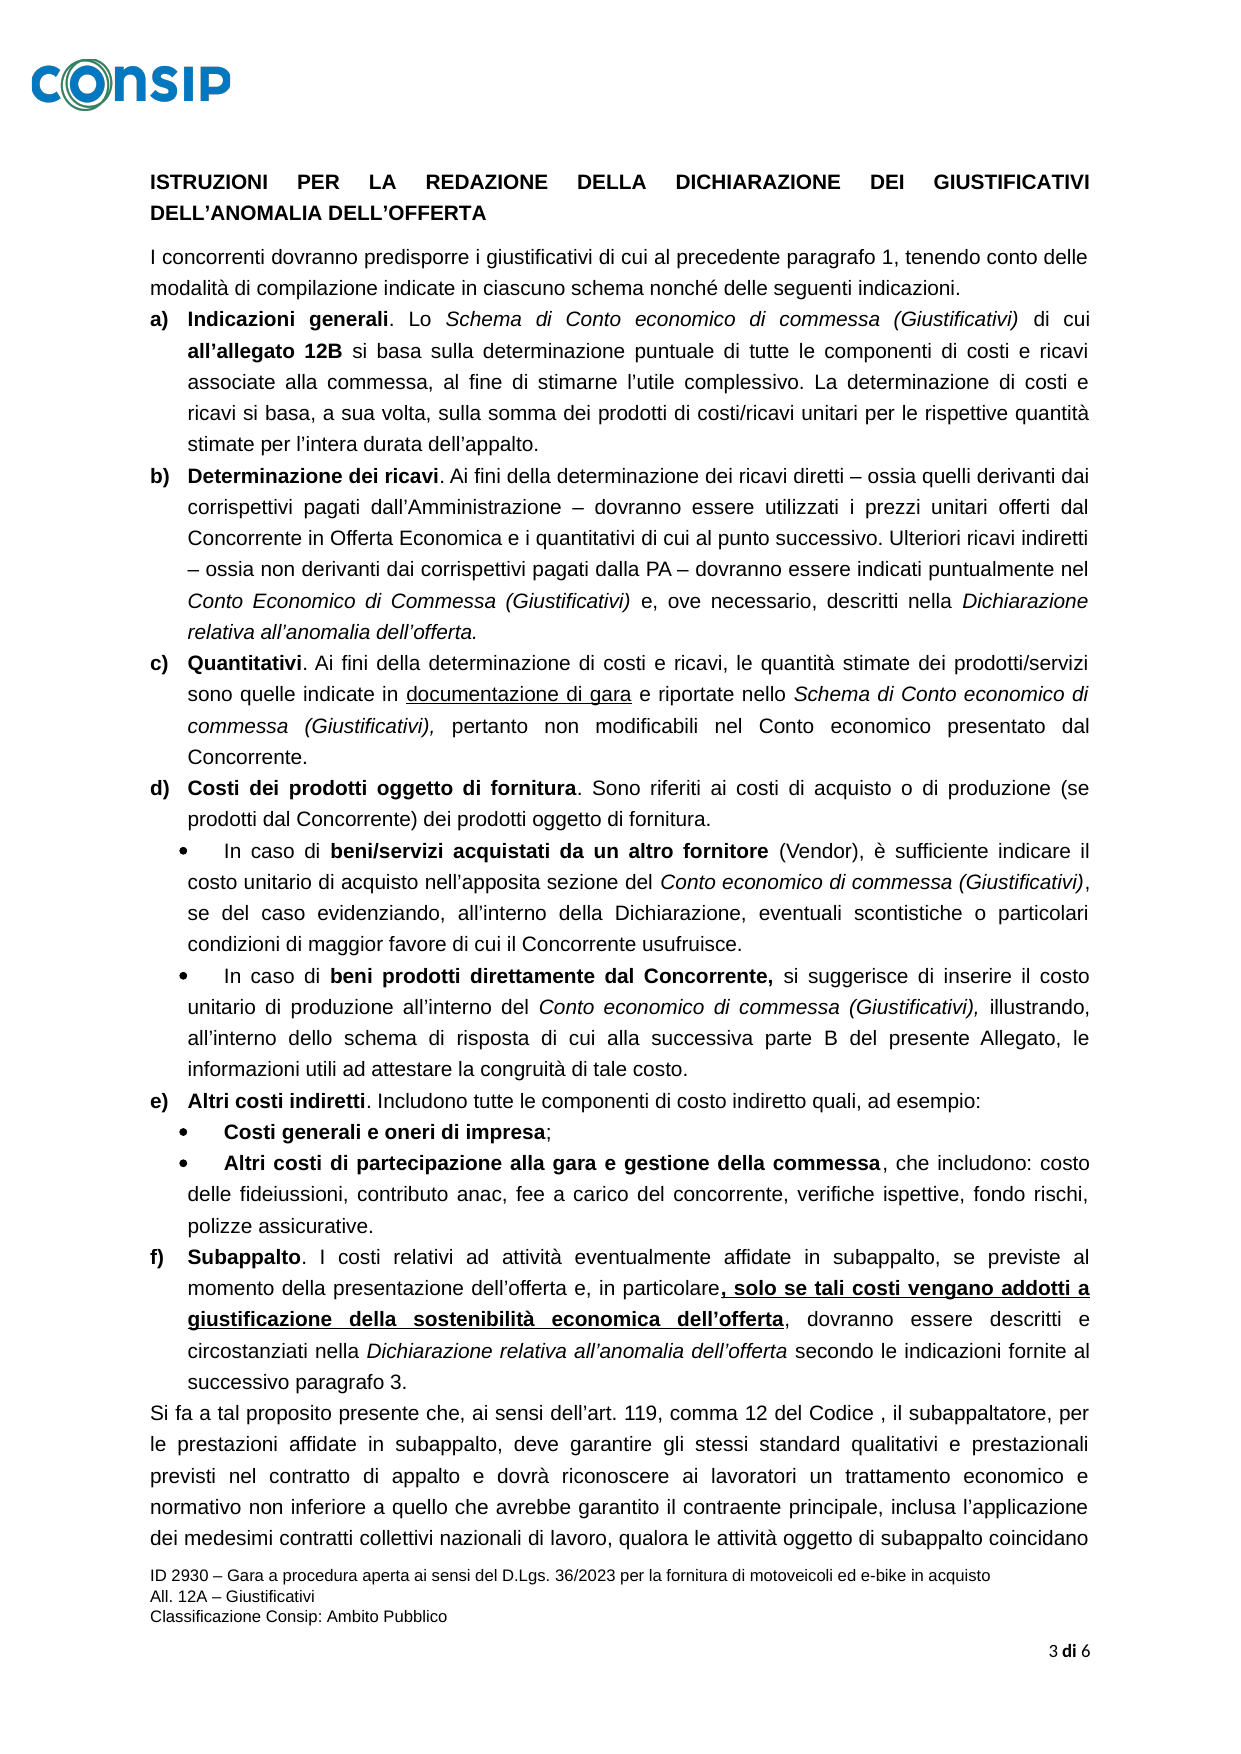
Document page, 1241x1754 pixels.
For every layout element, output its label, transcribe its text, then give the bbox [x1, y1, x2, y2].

list Quantitativi. Ai fini della determinazione di costi e ricavi, le quantità stimate dei prodotti/servizi sono quelle indicate in documentazione di gara e riportate nello Schema di Conto economico di commessa (Giustificativi), pertanto non modificabili nel Conto economico presentato dal Concorrente. [150, 644, 1090, 769]
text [150, 1394, 1090, 1550]
list Altri costi di partecipazione alla gara e gestione della commessa, che includono: costo delle fideiussioni, contributo anac, fee a carico del concorrente, verifiche ispettive, fondo rischi, polizze assicurative. [179, 1144, 1090, 1237]
subtitle ISTRUZIONI PER LA REDAZIONE della Dichiarazione dei giustificativi dell’anomalia dell’offerta [150, 162, 1090, 225]
list Costi dei prodotti oggetto di fornitura. Sono riferiti ai costi di acquisto o di produzione (se prodotti dal Concorrente) dei prodotti oggetto di fornitura. [150, 769, 1090, 831]
list Subappalto. I costi relativi ad attività eventualmente affidate in subappalto, se previste al momento della presentazione dell’offerta e, in particolare, solo se tali costi vengano addotti a giustificazione della sostenibilità economica dell’offerta, dovranno essere descritti e circostanziati nella Dichiarazione relativa all’anomalia dell’offerta secondo le indicazioni fornite al successivo paragrafo 3. [150, 1237, 1090, 1394]
list Altri costi indiretti. Includono tutte le componenti di costo indiretto quali, ad esempio: [150, 1081, 1090, 1112]
list In caso di beni prodotti direttamente dal Concorrente, si suggerisce di inserire il costo unitario di produzione all’interno del Conto economico di commessa (Giustificativi), illustrando, all’interno dello schema di risposta di cui alla successiva parte B del presente Allegato, le informazioni utili ad attestare la congruità di tale costo. [179, 956, 1090, 1081]
list Costi generali e oneri di impresa; [179, 1112, 1090, 1144]
list Determinazione dei ricavi. Ai fini della determinazione dei ricavi diretti – ossia quelli derivanti dai corrispettivi pagati dall’Amministrazione – dovranno essere utilizzati i prezzi unitari offerti dal Concorrente in Offerta Economica e i quantitativi di cui al punto successivo. Ulteriori ricavi indiretti – ossia non derivanti dai corrispettivi pagati dalla PA – dovranno essere indicati puntualmente nel Conto Economico di Commessa (Giustificativi) e, ove necessario, descritti nella Dichiarazione relativa all’anomalia dell’offerta. [150, 456, 1090, 644]
list Indicazioni generali. Lo Schema di Conto economico di commessa (Giustificativi) di cui all’allegato 12B si basa sulla determinazione puntuale di tutte le componenti di costi e ricavi associate alla commessa, al fine di stimarne l’utile complessivo. La determinazione di costi e ricavi si basa, a sua volta, sulla somma dei prodotti di costi/ricavi unitari per le rispettive quantità stimate per l’intera durata dell’appalto. [150, 300, 1090, 456]
picture [31, 59, 231, 111]
text I concorrenti dovranno predisporre i giustificativi di cui al precedente paragrafo 1, tenendo conto delle modalità di compilazione indicate in ciascuno schema nonché delle seguenti indicazioni. [150, 237, 1090, 300]
list In caso di beni/servizi acquistati da un altro fornitore (Vendor), è sufficiente indicare il costo unitario di acquisto nell’apposita sezione del Conto economico di commessa (Giustificativi), se del caso evidenziando, all’interno della Dichiarazione, eventuali scontistiche o particolari condizioni di maggior favore di cui il Concorrente usufruisce. [179, 831, 1090, 956]
